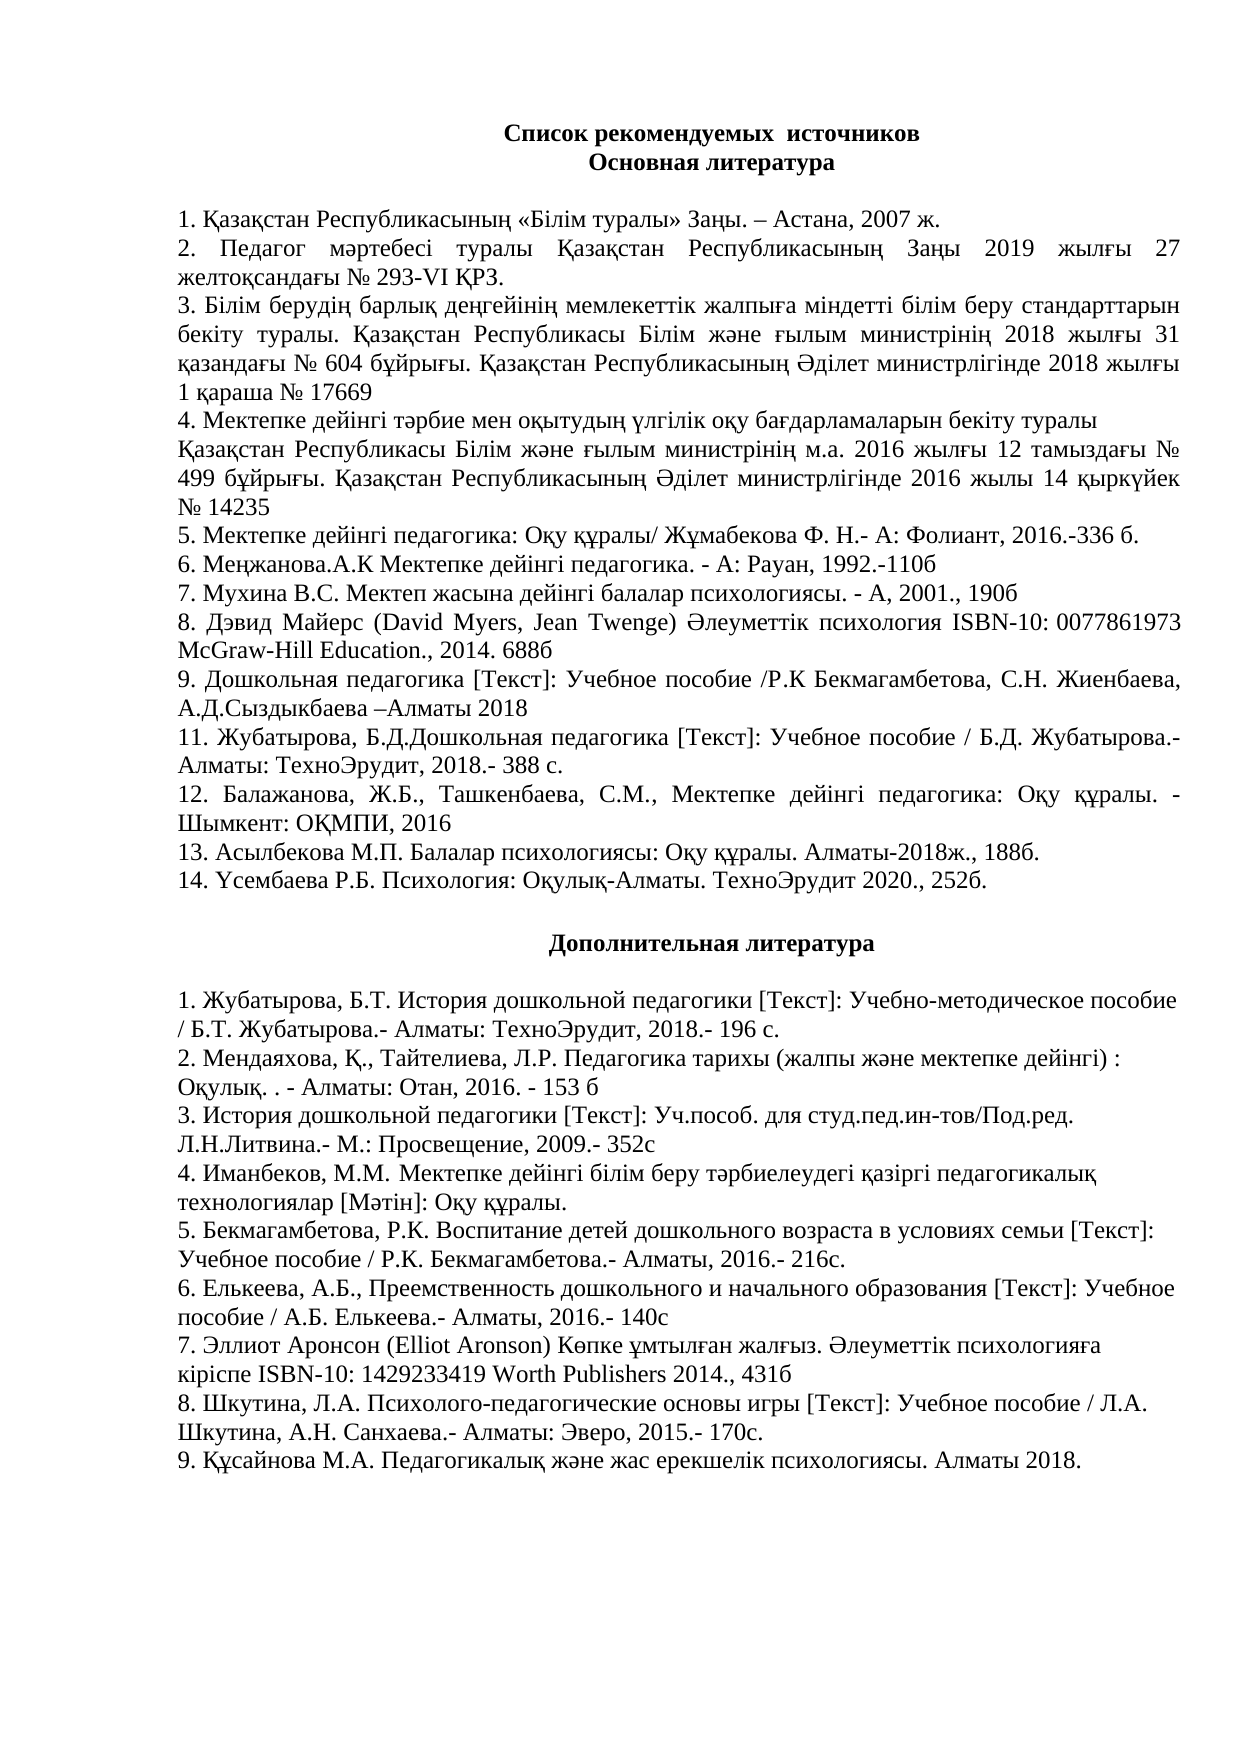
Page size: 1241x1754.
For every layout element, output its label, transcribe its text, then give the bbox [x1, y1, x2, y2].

text 8. Дэвид Майерс (David Myers, Jean Twenge) Әлеуметтік психология ISBN-10: 0077861973 McGraw-Hill Education., 2014. 688б [177, 607, 1181, 664]
text 3. Білім берудің барлық деңгейінің мемлекеттік жалпыға міндетті білім беру стандарттарын бекіту туралы. Қазақстан Республикасы Білім және ғылым министрінің 2018 жылғы 31 қазандағы № 604 бұйрығы. Қазақстан Республикасының Әділет министрлігінде 2018 жылғы 1 қараша № 17669 [177, 291, 1181, 406]
text 6. Меңжанова.А.К Мектепке дейінгі педагогика. - А: Рауан, 1992.-110б [177, 549, 1181, 578]
text 7. Мухина В.С. Мектеп жасына дейінгі балалар психологиясы. - А, 2001., 190б [177, 578, 1181, 607]
text 2. Мендаяхова, Қ., Тайтелиева, Л.Р. Педагогика тарихы (жалпы және мектепке дейінгі) : Оқулық. . - Алматы: Отан, 2016. - 153 б [177, 1043, 1181, 1100]
text 14. Үсембаева Р.Б. Психология: Оқулық-Алматы. ТехноЭрудит 2020., 252б. [177, 866, 1181, 894]
text 11. Жубатырова, Б.Д.Дошкольная педагогика [Текст]: Учебное пособие / Б.Д. Жубатырова.- Алматы: ТехноЭрудит, 2018.- 388 с. [177, 722, 1181, 779]
text 3. История дошкольной педагогики [Текст]: Уч.пособ. для студ.пед.ин-тов/Под.ред. Л.Н.Литвина.- М.: Просвещение, 2009.- 352с [177, 1100, 1181, 1158]
text Список рекомендуемых источников [177, 118, 1181, 147]
text 5. Бекмагамбетова, Р.К. Воспитание детей дошкольного возраста в условиях семьи [Текст]: Учебное пособие / Р.К. Бекмагамбетова.- Алматы, 2016.- 216с. [177, 1215, 1181, 1273]
text 4. Мектепке дейінгі тәрбие мен оқытудың үлгілік оқу бағдарламаларын бекіту туралы [177, 406, 1181, 434]
text 2. Педагог мәртебесі туралы Қазақстан Республикасының Заңы 2019 жылғы 27 желтоқсандағы № 293-VІ ҚРЗ. [177, 233, 1181, 291]
text 7. Эллиот Аронсон (Elliot Aronson) Көпке ұмтылған жалғыз. Әлеуметтік психологияға кіріспе ISBN-10: 1429233419 Worth Publishers 2014., 431б [177, 1330, 1181, 1388]
text 1. Жубатырова, Б.Т. История дошкольной педагогики [Текст]: Учебно-методическое пособие / Б.Т. Жубатырова.- Алматы: ТехноЭрудит, 2018.- 196 с. [177, 985, 1181, 1043]
text 4. Иманбеков, М.М. Мектепке дейінгі білім беру тәрбиелеудегі қазіргі педагогикалық технологиялар [Мәтін]: Оқу құралы. [177, 1158, 1181, 1215]
text Основная литература [177, 147, 1181, 176]
text 5. Мектепке дейінгі педагогика: Оқу құралы/ Жұмабекова Ф. Н.- А: Фолиант, 2016.-336 б. [177, 521, 1181, 549]
text 8. Шкутина, Л.А. Психолого-педагогические основы игры [Текст]: Учебное пособие / Л.А. Шкутина, А.Н. Санхаева.- Алматы: Эверо, 2015.- 170с. [177, 1388, 1181, 1445]
text 13. Асылбекова М.П. Балалар психологиясы: Оқу құралы. Алматы-2018ж., 188б. [177, 837, 1181, 866]
text 6. Елькеева, А.Б., Преемственность дошкольного и начального образования [Текст]: Учебное пособие / А.Б. Елькеева.- Алматы, 2016.- 140с [177, 1273, 1181, 1330]
text 12. Балажанова, Ж.Б., Ташкенбаева, С.М., Мектепке дейінгі педагогика: Оқу құралы. - Шымкент: ОҚМПИ, 2016 [177, 779, 1181, 837]
text Қазақстан Республикасы Білім және ғылым министрінің м.а. 2016 жылғы 12 тамыздағы № 499 бұйрығы. Қазақстан Республикасының Әділет министрлігінде 2016 жылы 14 қыркүйек № 14235 [177, 434, 1181, 521]
list Дополнительная литература [177, 928, 1181, 957]
text 9. Дошкольная педагогика [Текст]: Учебное пособие /Р.К Бекмагамбетова, С.Н. Жиенбаева, А.Д.Сыздыкбаева –Алматы 2018 [177, 664, 1181, 722]
text 1. Қазақстан Республикасының «Білім туралы» Заңы. – Астана, 2007 ж. [177, 204, 1181, 233]
text 9. Құсайнова М.А. Педагогикалық және жас ерекшелік психологиясы. Алматы 2018. [177, 1445, 1181, 1474]
